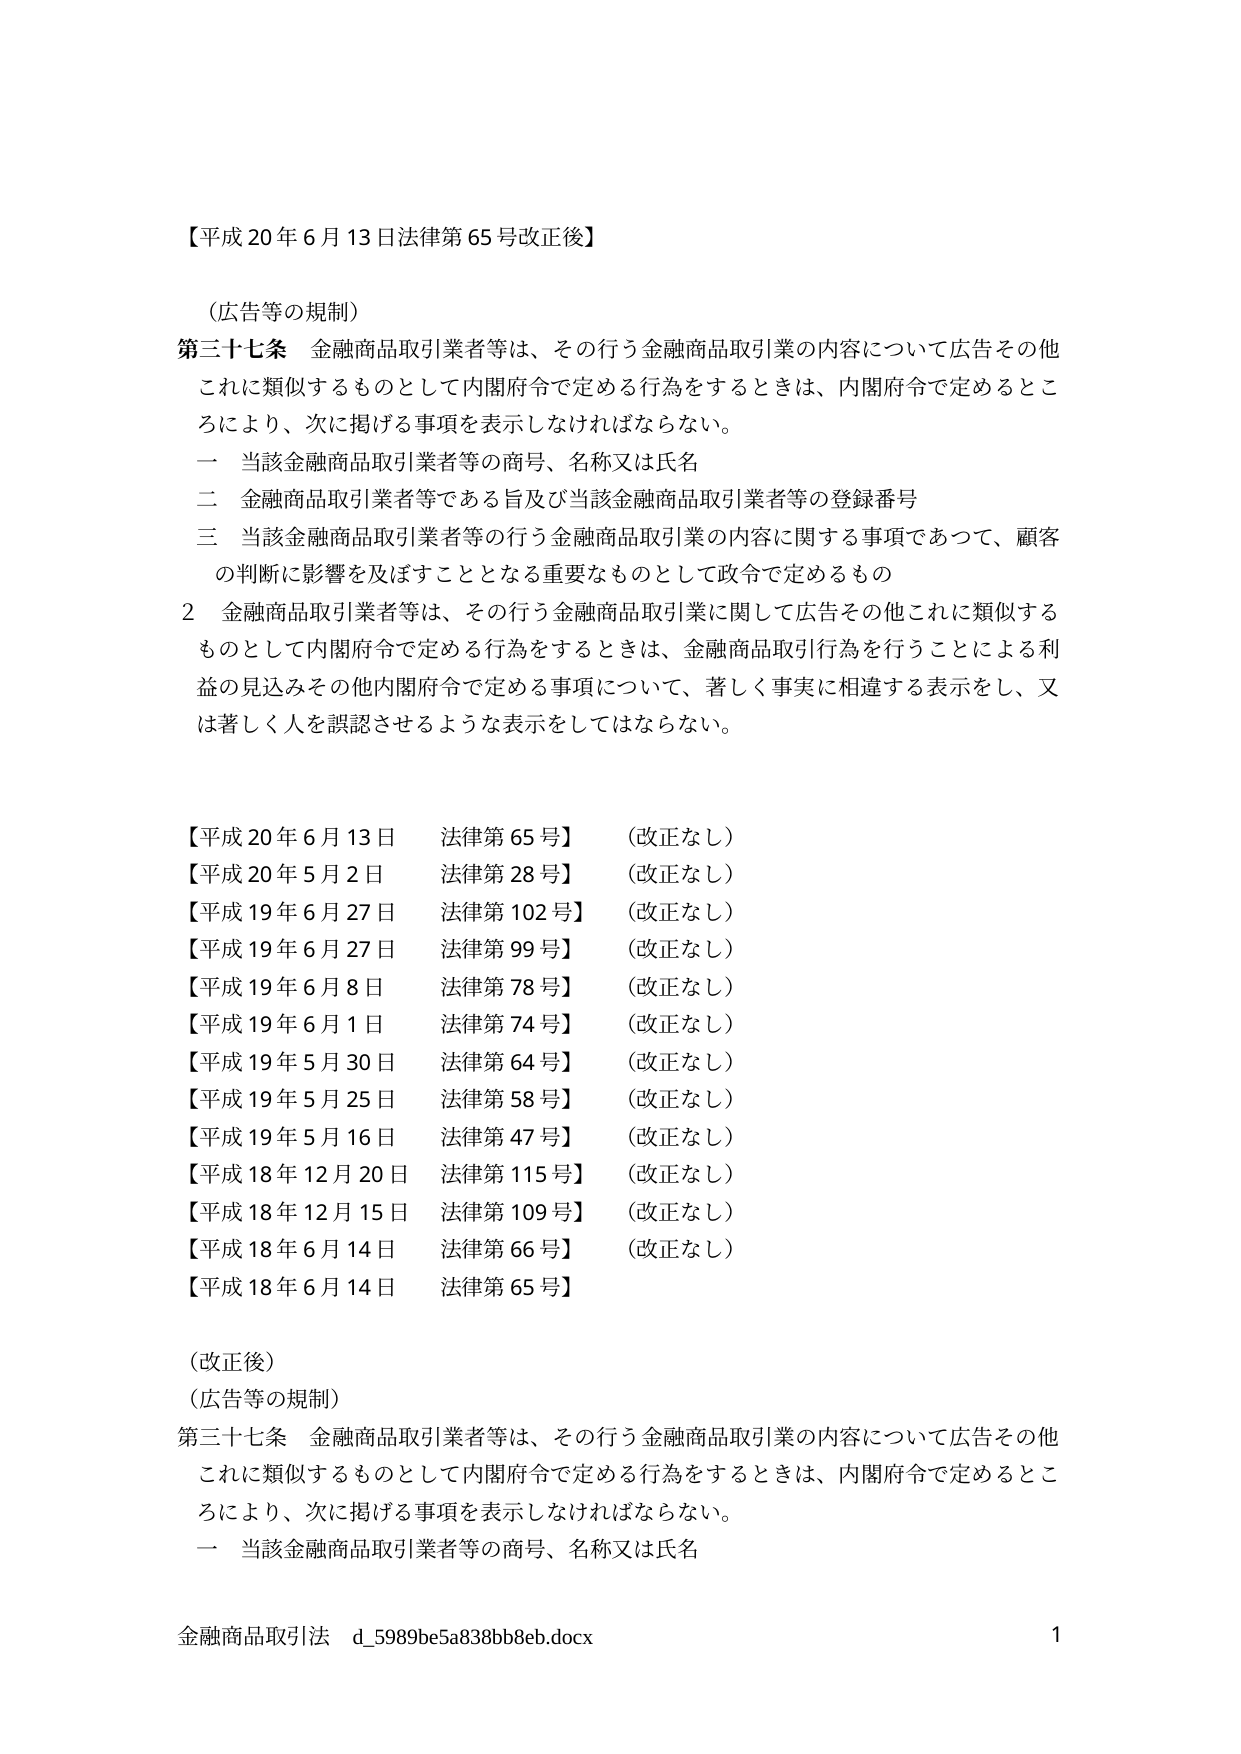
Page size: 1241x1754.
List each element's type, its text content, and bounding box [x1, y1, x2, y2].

text 【平成18年12月20日 法律第115号】 （改正なし） [177, 1154, 1063, 1192]
text 【平成20年6月13日 法律第65号】 （改正なし） [177, 817, 1063, 854]
text 【平成19年5月30日 法律第64号】 （改正なし） [177, 1042, 1063, 1079]
text 【平成19年6月1日 法律第74号】 （改正なし） [177, 1004, 1063, 1042]
text ２ 金融商品取引業者等は、その行う金融商品取引業に関して広告その他これに類似するものとして内閣府令で定める行為をするときは、金融商品取引行為を行うことによる利益の見込みその他内閣府令で定める事項について、著しく事実に相違する表示をし、又は著しく人を誤認させるような表示をしてはならない。 [177, 592, 1063, 742]
text 【平成19年6月27日 法律第102号】 （改正なし） [177, 892, 1063, 929]
text 第三十七条 金融商品取引業者等は、その行う金融商品取引業の内容について広告その他これに類似するものとして内閣府令で定める行為をするときは、内閣府令で定めるところにより、次に掲げる事項を表示しなければならない。 [177, 329, 1063, 442]
text 【平成18年6月14日 法律第65号】 [177, 1267, 1063, 1304]
text （改正後） [177, 1342, 1063, 1379]
text 【平成19年6月8日 法律第78号】 （改正なし） [177, 967, 1063, 1004]
text 一 当該金融商品取引業者等の商号、名称又は氏名 [196, 442, 1063, 479]
text 【平成19年5月16日 法律第47号】 （改正なし） [177, 1117, 1063, 1154]
text 一 当該金融商品取引業者等の商号、名称又は氏名 [196, 1529, 1063, 1567]
text 【平成19年5月25日 法律第58号】 （改正なし） [177, 1079, 1063, 1117]
text 【平成19年6月27日 法律第99号】 （改正なし） [177, 929, 1063, 967]
text （広告等の規制） [177, 1379, 1063, 1417]
text 【平成18年6月14日 法律第66号】 （改正なし） [177, 1229, 1063, 1267]
text 【平成18年12月15日 法律第109号】 （改正なし） [177, 1192, 1063, 1229]
text 第三十七条 金融商品取引業者等は、その行う金融商品取引業の内容について広告その他これに類似するものとして内閣府令で定める行為をするときは、内閣府令で定めるところにより、次に掲げる事項を表示しなければならない。 [177, 1417, 1063, 1529]
text 二 金融商品取引業者等である旨及び当該金融商品取引業者等の登録番号 [196, 479, 1063, 517]
text 【平成20年5月2日 法律第28号】 （改正なし） [177, 854, 1063, 892]
text 【平成20年6月13日法律第65号改正後】 [177, 217, 1063, 254]
text 三 当該金融商品取引業者等の行う金融商品取引業の内容に関する事項であつて、顧客の判断に影響を及ぼすこととなる重要なものとして政令で定めるもの [196, 517, 1063, 592]
text （広告等の規制） [196, 292, 1063, 329]
